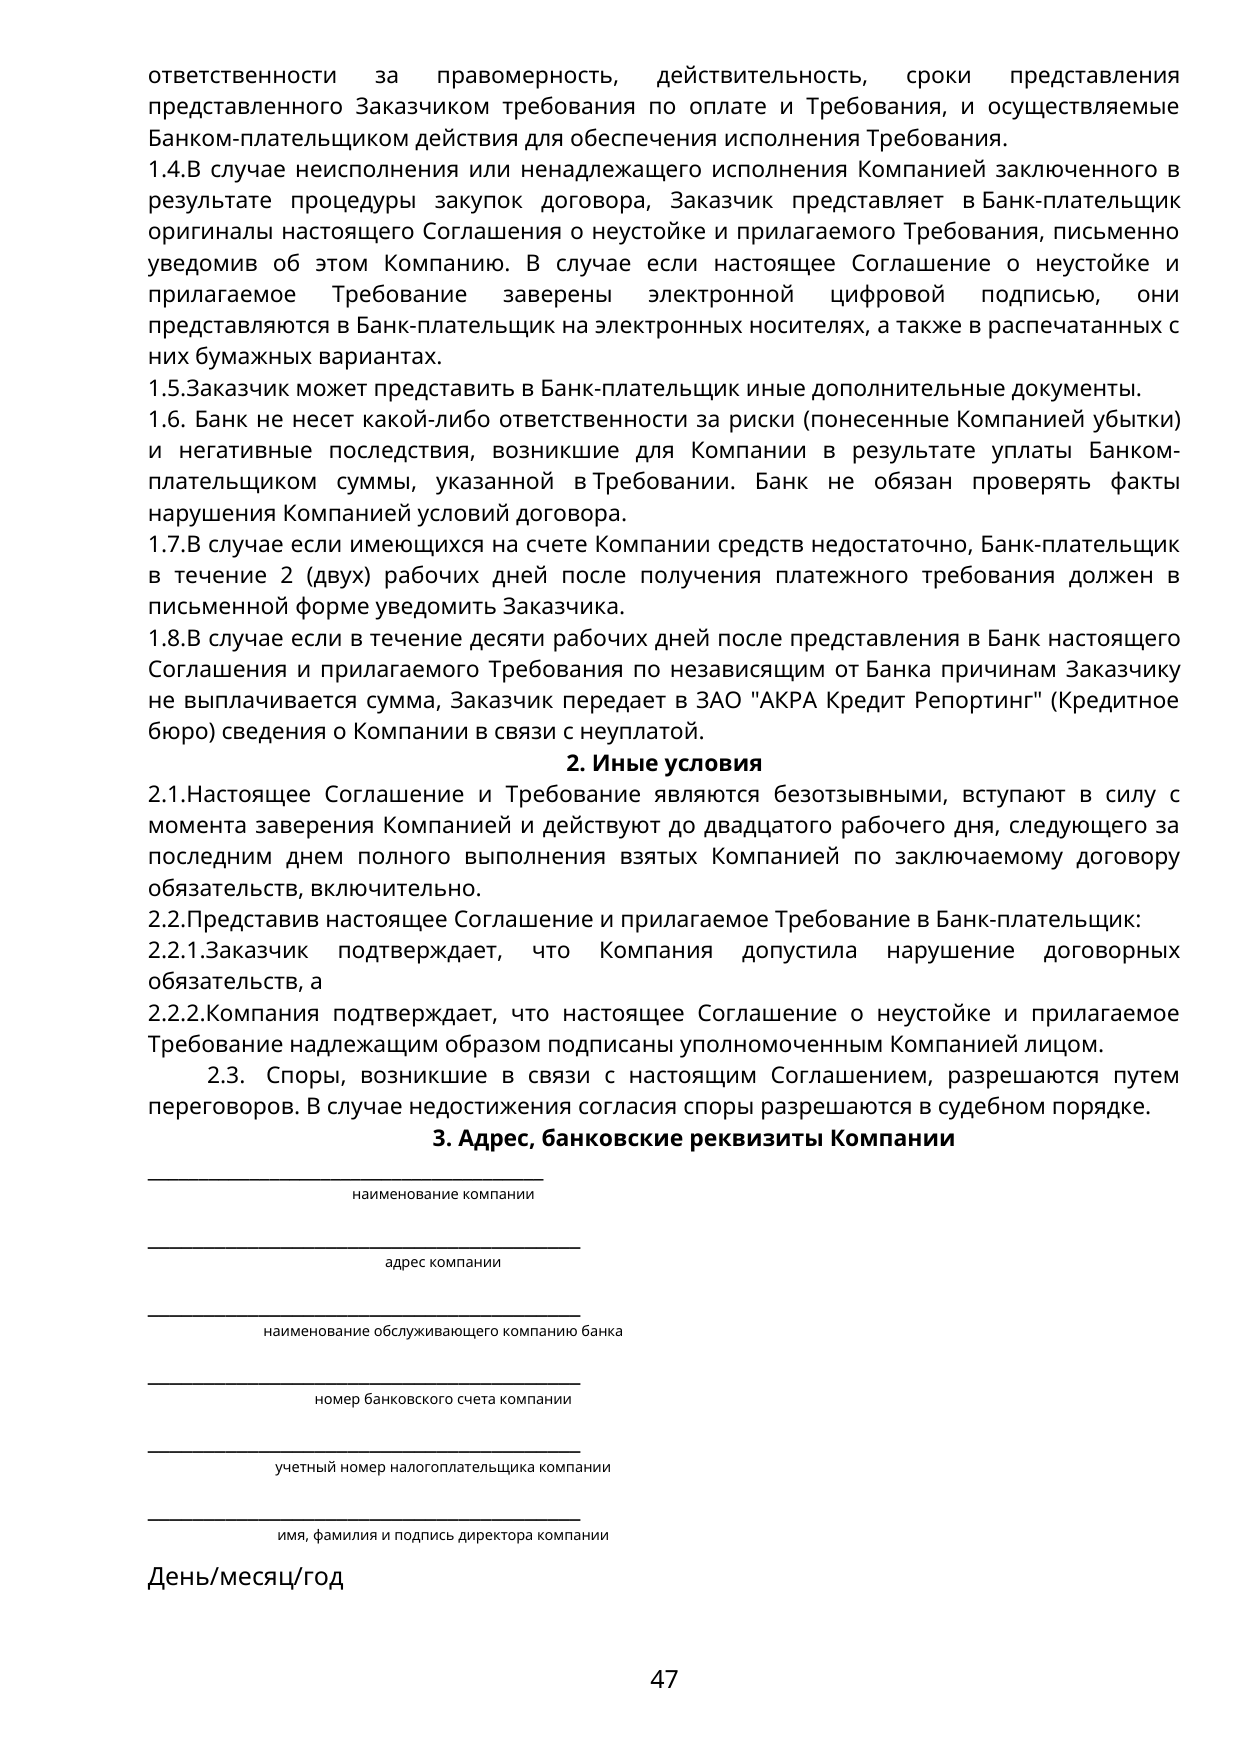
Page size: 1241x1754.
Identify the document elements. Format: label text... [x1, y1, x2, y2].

text _______________________________________ [148, 1153, 1181, 1184]
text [148, 59, 1181, 153]
text 1.6. Банк не несет какой-либо ответственности за риски (понесенные Компанией убытки) и негативные последствия, возникшие для Компании в результате уплаты Банком-плательщиком суммы, указанной в Требовании. Банк не обязан проверять факты нарушения Компанией условий договора. [148, 403, 1181, 528]
text 2.1.Настоящее Соглашение и Требование являются безотзывными, вступают в силу с момента заверения Компанией и действуют до двадцатого рабочего дня, следующего за последним днем полного выполнения взятых Компанией по заключаемому договору обязательств, включительно. [148, 778, 1181, 903]
text _______________________________________ [148, 1491, 1181, 1525]
text 3. Адрес, банковские реквизиты Компании [148, 1122, 1181, 1153]
text номер банковского счета компании [148, 1388, 738, 1422]
text учетный номер налогоплательщика компании [148, 1457, 738, 1491]
text 1.8.В случае если в течение десяти рабочих дней после представления в Банк настоящего Соглашения и прилагаемого Требования по независящим от Банка причинам Заказчику не выплачивается сумма, Заказчик передает в ЗАО "АКРА Кредит Репортинг" (Кредитное бюро) сведения о Компании в связи с неуплатой. [148, 622, 1181, 747]
text 2. Иные условия [148, 747, 1181, 778]
text 2.2.Представив настоящее Соглашение и прилагаемое Требование в Банк-плательщик: [148, 903, 1181, 934]
text 2.2.2.Компания подтверждает, что настоящее Соглашение о неустойке и прилагаемое Требование надлежащим образом подписаны уполномоченным Компанией лицом. [148, 997, 1181, 1059]
text 2.3. Споры, возникшие в связи с настоящим Соглашением, разрешаются путем переговоров. В случае недостижения согласия споры разрешаются в судебном порядке. [148, 1059, 1181, 1122]
text День/месяц/год [148, 1559, 1181, 1593]
text 2.2.1.Заказчик подтверждает, что Компания допустила нарушение договорных обязательств, а [148, 934, 1181, 997]
text 1.7.В случае если имеющихся на счете Компании средств недостаточно, Банк-плательщик в течение 2 (двух) рабочих дней после получения платежного требования должен в письменной форме уведомить Заказчика. [148, 528, 1181, 622]
text 1.5.Заказчик может представить в Банк-плательщик иные дополнительные документы. [148, 372, 1181, 403]
text 1.4.В случае неисполнения или ненадлежащего исполнения Компанией заключенного в результате процедуры закупок договора, Заказчик представляет в Банк-плательщик оригиналы настоящего Соглашения о неустойке и прилагаемого Требования, письменно уведомив об этом Компанию. В случае если настоящее Соглашение о неустойке и прилагаемое Требование заверены электронной цифровой подписью, они представляются в Банк-плательщик на электронных носителях, а также в распечатанных с них бумажных вариантах. [148, 153, 1181, 372]
text _______________________________________ [148, 1286, 1181, 1320]
text адрес компании [148, 1252, 738, 1286]
text наименование компании [148, 1184, 738, 1218]
text _______________________________________ [148, 1354, 1181, 1388]
text имя, фамилия и подпись директора компании [148, 1525, 738, 1559]
text наименование обслуживающего компанию банка [148, 1320, 738, 1354]
text _______________________________________ [148, 1422, 1181, 1457]
text _______________________________________ [148, 1218, 1181, 1252]
